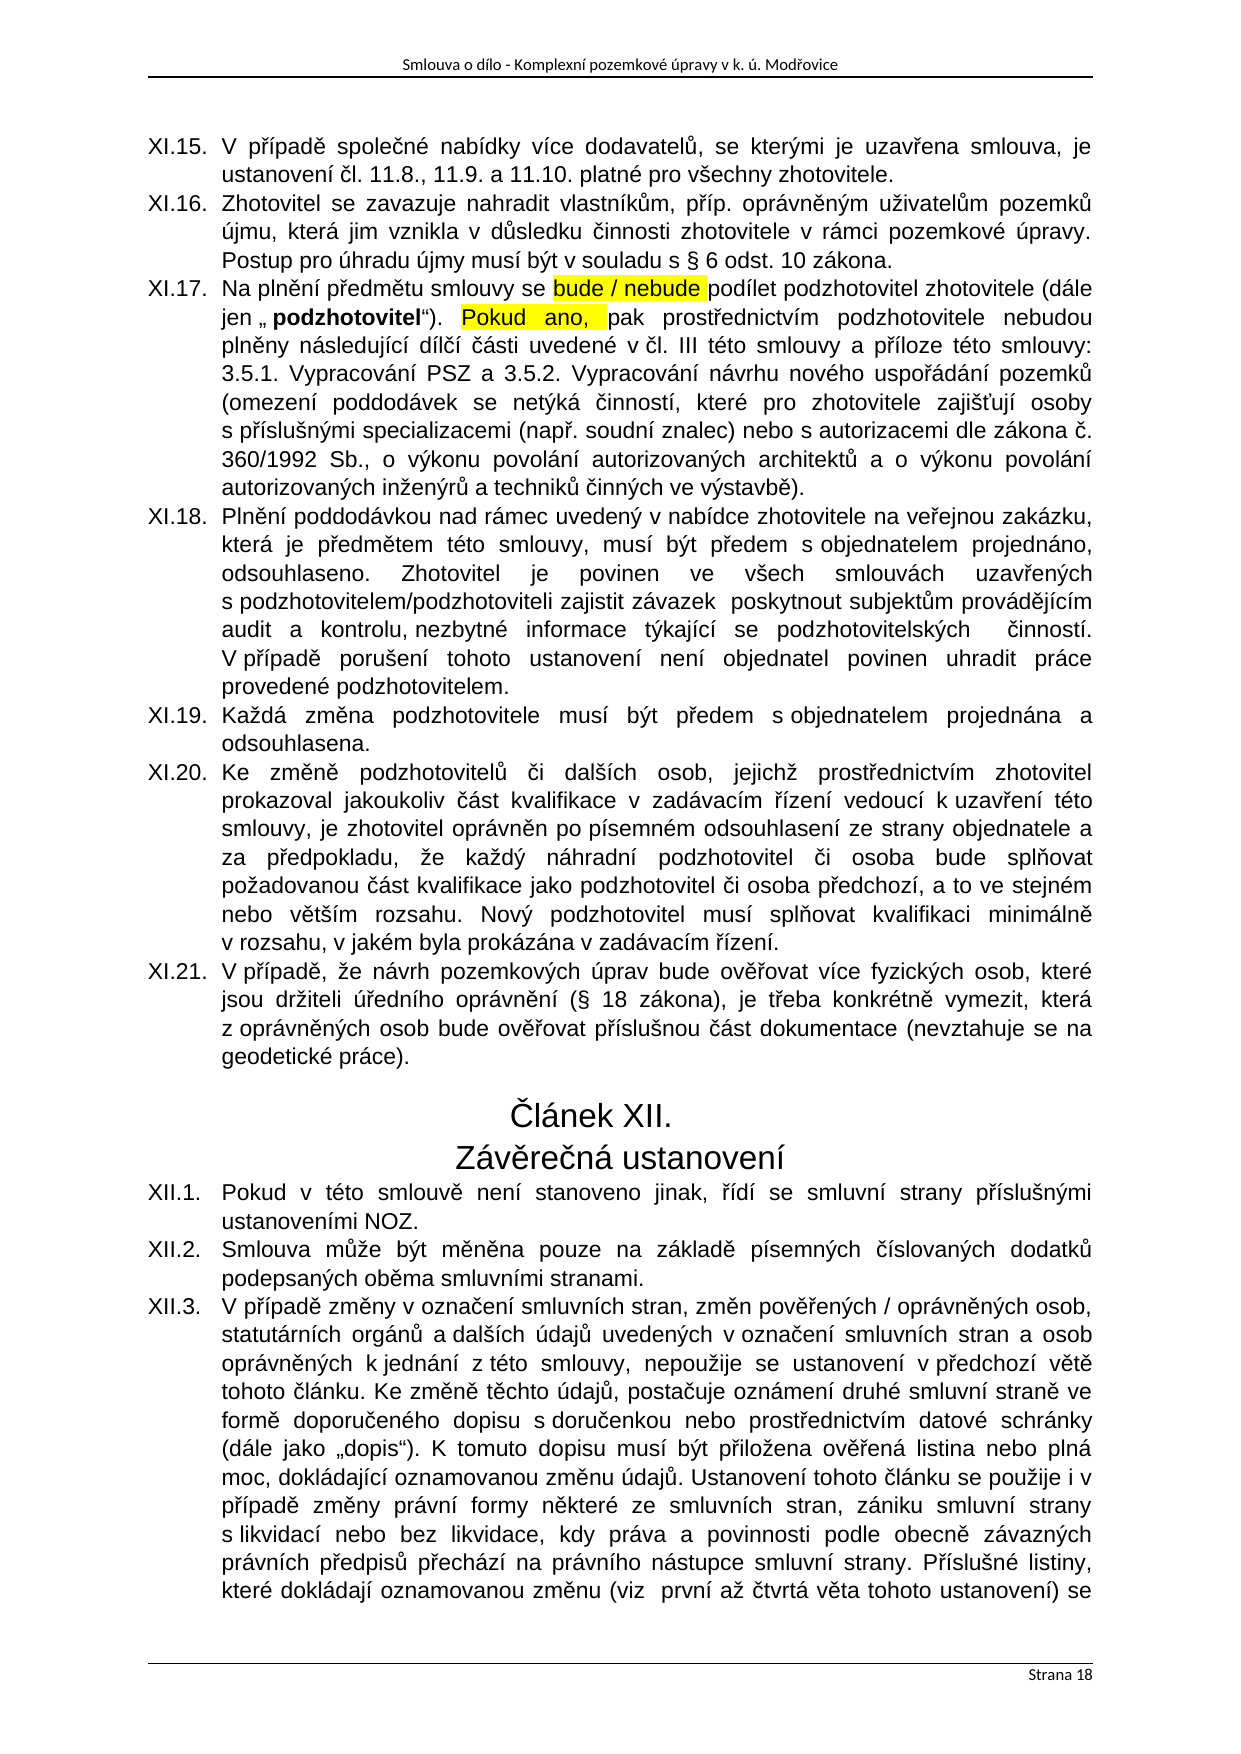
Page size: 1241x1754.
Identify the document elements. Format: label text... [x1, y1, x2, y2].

list Smlouva může být měněna pouze na základě písemných číslovaných dodatků podepsaných oběma smluvními stranami. [148, 1236, 1093, 1291]
list V případě, že návrh pozemkových úprav bude ověřovat více fyzických osob, které jsou držiteli úředního oprávnění (§ 18 zákona), je třeba konkrétně vymezit, která z oprávněných osob bude ověřovat příslušnou část dokumentace (nevztahuje se na geodetické práce). [148, 958, 1093, 1069]
list Ke změně podzhotovitelů či dalších osob, jejichž prostřednictvím zhotovitel prokazoval jakoukoliv část kvalifikace v zadávacím řízení vedoucí k uzavření této smlouvy, je zhotovitel oprávněn po písemném odsouhlasení ze strany objednatele a za předpokladu, že každý náhradní podzhotovitel či osoba bude splňovat požadovanou část kvalifikace jako podzhotovitel či osoba předchozí, a to ve stejném nebo větším rozsahu. Nový podzhotovitel musí splňovat kvalifikaci minimálně v rozsahu, v jakém byla prokázána v zadávacím řízení. [148, 758, 1093, 956]
list Plnění poddodávkou nad rámec uvedený v nabídce zhotovitele na veřejnou zakázku, která je předmětem této smlouvy, musí být předem s objednatelem projednáno, odsouhlaseno. Zhotovitel je povinen ve všech smlouvách uzavřených s podzhotovitelem/podzhotoviteli zajistit závazek poskytnout subjektům provádějícím audit a kontrolu, nezbytné informace týkající se podzhotovitelských činností. V případě porušení tohoto ustanovení není objednatel povinen uhradit práce provedené podzhotovitelem. [148, 503, 1093, 699]
list Na plnění předmětu smlouvy se bude / nebude podílet podzhotovitel zhotovitele (dále jen „ podzhotovitel“). Pokud ano, pak prostřednictvím podzhotovitele nebudou plněny následující dílčí části uvedené v čl. III této smlouvy a příloze této smlouvy: 3.5.1. Vypracování PSZ a 3.5.2. Vypracování návrhu nového uspořádání pozemků (omezení poddodávek se netýká činností, které pro zhotovitele zajišťují osoby s příslušnými specializacemi (např. soudní znalec) nebo s autorizacemi dle zákona č. 360/1992 Sb., o výkonu povolání autorizovaných architektů a o výkonu povolání autorizovaných inženýrů a techniků činných ve výstavbě). [148, 275, 1093, 501]
list V případě společné nabídky více dodavatelů, se kterými je uzavřena smlouva, je ustanovení čl. 11.8., 11.9. a 11.10. platné pro všechny zhotovitele. [148, 133, 1093, 188]
subtitle Závěrečná ustanovení [148, 1096, 1093, 1176]
list Každá změna podzhotovitele musí být předem s objednatelem projednána a odsouhlasena. [148, 702, 1093, 756]
list Zhotovitel se zavazuje nahradit vlastníkům, příp. oprávněným uživatelům pozemků újmu, která jim vznikla v důsledku činnosti zhotovitele v rámci pozemkové úpravy. Postup pro úhradu újmy musí být v souladu s § 6 odst. 10 zákona. [148, 190, 1093, 273]
list Pokud v této smlouvě není stanoveno jinak, řídí se smluvní strany příslušnými ustanoveními NOZ. [148, 1179, 1093, 1234]
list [148, 1293, 1093, 1604]
